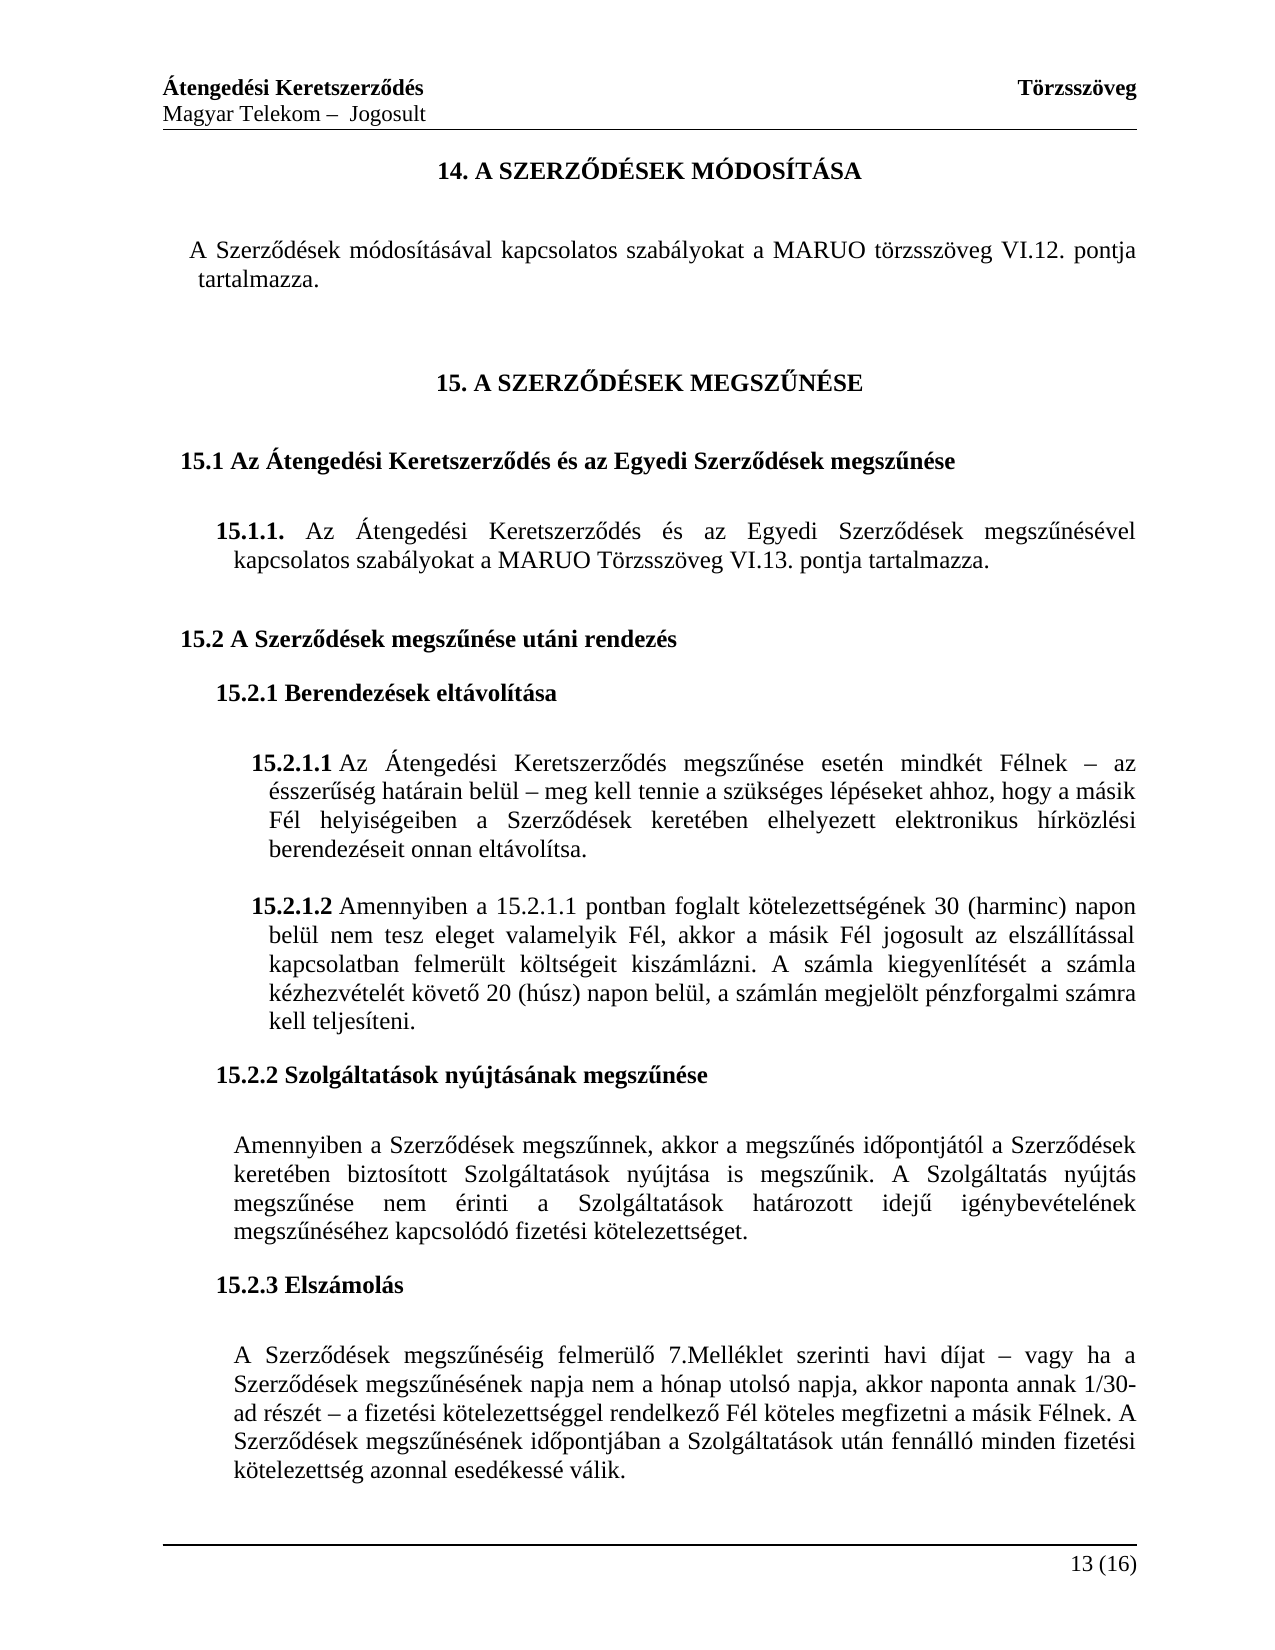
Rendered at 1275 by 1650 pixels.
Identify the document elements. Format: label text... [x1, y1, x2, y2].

subtitle 15.2.1 Berendezések eltávolítása [216, 678, 1137, 706]
text 15.2.1.2 Amennyiben a 15.2.1.1 pontban foglalt kötelezettségének 30 (harminc) napon belül nem tesz eleget valamelyik Fél, akkor a másik Fél jogosult az elszállítással kapcsolatban felmerült költségeit kiszámlázni. A számla kiegyenlítését a számla kézhezvételét követő 20 (húsz) napon belül, a számlán megjelölt pénzforgalmi számra kell teljesíteni. [251, 891, 1137, 1035]
subtitle 15.2.2 Szolgáltatások nyújtásának megszűnése [216, 1060, 1137, 1089]
subtitle 15.2.3 Elszámolás [216, 1270, 1137, 1299]
subtitle 15.1 Az Átengedési Keretszerződés és az Egyedi Szerződések megszűnése [180, 446, 1137, 475]
text 15.1.1. Az Átengedési Keretszerződés és az Egyedi Szerződések megszűnésével kapcsolatos szabályokat a MARUO Törzsszöveg VI.13. pontja tartalmazza. [216, 516, 1137, 574]
text A Szerződések megszűnéséig felmerülő 7.Melléklet szerinti havi díjat – vagy ha a Szerződések megszűnésének napja nem a hónap utolsó napja, akkor naponta annak 1/30-ad részét – a fizetési kötelezettséggel rendelkező Fél köteles megfizetni a másik Félnek. A Szerződések megszűnésének időpontjában a Szolgáltatások után fennálló minden fizetési kötelezettség azonnal esedékessé válik. [216, 1311, 1137, 1484]
subtitle A Szerződések módosításával kapcsolatos szabályokat a MARUO törzsszöveg VI.12. pontja tartalmazza. [180, 235, 1137, 293]
subtitle 15. A SZERZŐDÉSEK MEGSZŰNÉSE [162, 368, 1137, 396]
subtitle 14. A SZERZŐDÉSEK MÓDOSÍTÁSA [162, 156, 1137, 185]
subtitle 15.2 A Szerződések megszűnése utáni rendezés [180, 624, 1137, 653]
text Amennyiben a Szerződések megszűnnek, akkor a megszűnés időpontjától a Szerződések keretében biztosított Szolgáltatások nyújtása is megszűnik. A Szolgáltatás nyújtás megszűnése nem érinti a Szolgáltatások határozott idejű igénybevételének megszűnéséhez kapcsolódó fizetési kötelezettséget. [216, 1101, 1137, 1245]
text 15.2.1.1 Az Átengedési Keretszerződés megszűnése esetén mindkét Félnek – az ésszerűség határain belül – meg kell tennie a szükséges lépéseket ahhoz, hogy a másik Fél helyiségeiben a Szerződések keretében elhelyezett elektronikus hírközlési berendezéseit onnan eltávolítsa. [251, 748, 1137, 863]
